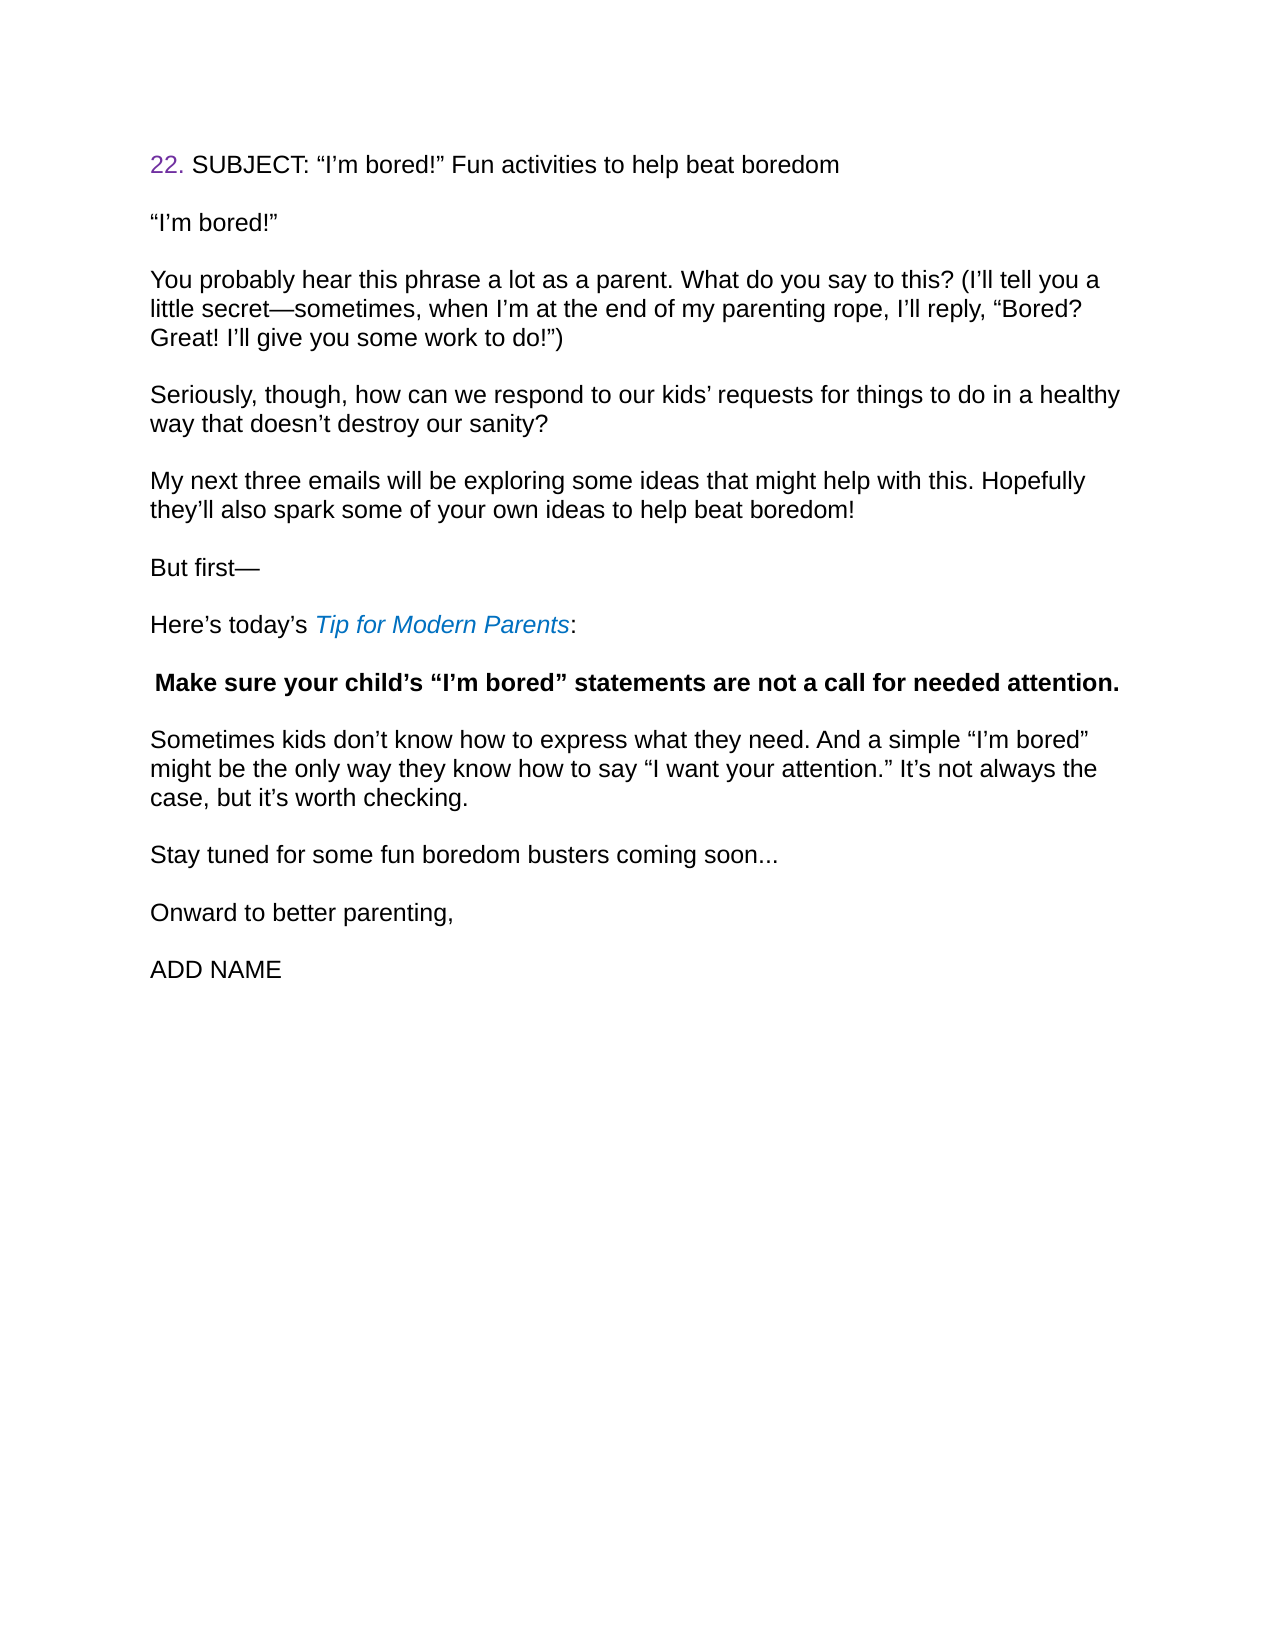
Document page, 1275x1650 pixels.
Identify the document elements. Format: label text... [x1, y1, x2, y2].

text My next three emails will be exploring some ideas that might help with this. Hopefully they’ll also spark some of your own ideas to help beat boredom! [150, 466, 1125, 524]
text Stay tuned for some fun boredom busters coming soon... [150, 840, 1125, 869]
text Onward to better parenting, [150, 897, 1125, 926]
text Here’s today’s Tip for Modern Parents: [150, 610, 1125, 639]
text Seriously, though, how can we respond to our kids’ requests for things to do in a healthy way that doesn’t destroy our sanity? [150, 380, 1125, 437]
text “I’m bored!” [150, 207, 1125, 236]
text Make sure your child’s “I’m bored” statements are not a call for needed attention. [150, 667, 1125, 696]
text But first— [150, 552, 1125, 581]
text ADD NAME [150, 926, 1125, 984]
text You probably hear this phrase a lot as a parent. What do you say to this? (I’ll tell you a little secret—sometimes, when I’m at the end of my parenting rope, I’ll reply, “Bored? Great! I’ll give you some work to do!”) [150, 265, 1125, 351]
text Sometimes kids don’t know how to express what they need. And a simple “I’m bored” might be the only way they know how to say “I want your attention.” It’s not always the case, but it’s worth checking. [150, 725, 1125, 811]
text 22. SUBJECT: “I’m bored!” Fun activities to help beat boredom [150, 150, 1125, 179]
